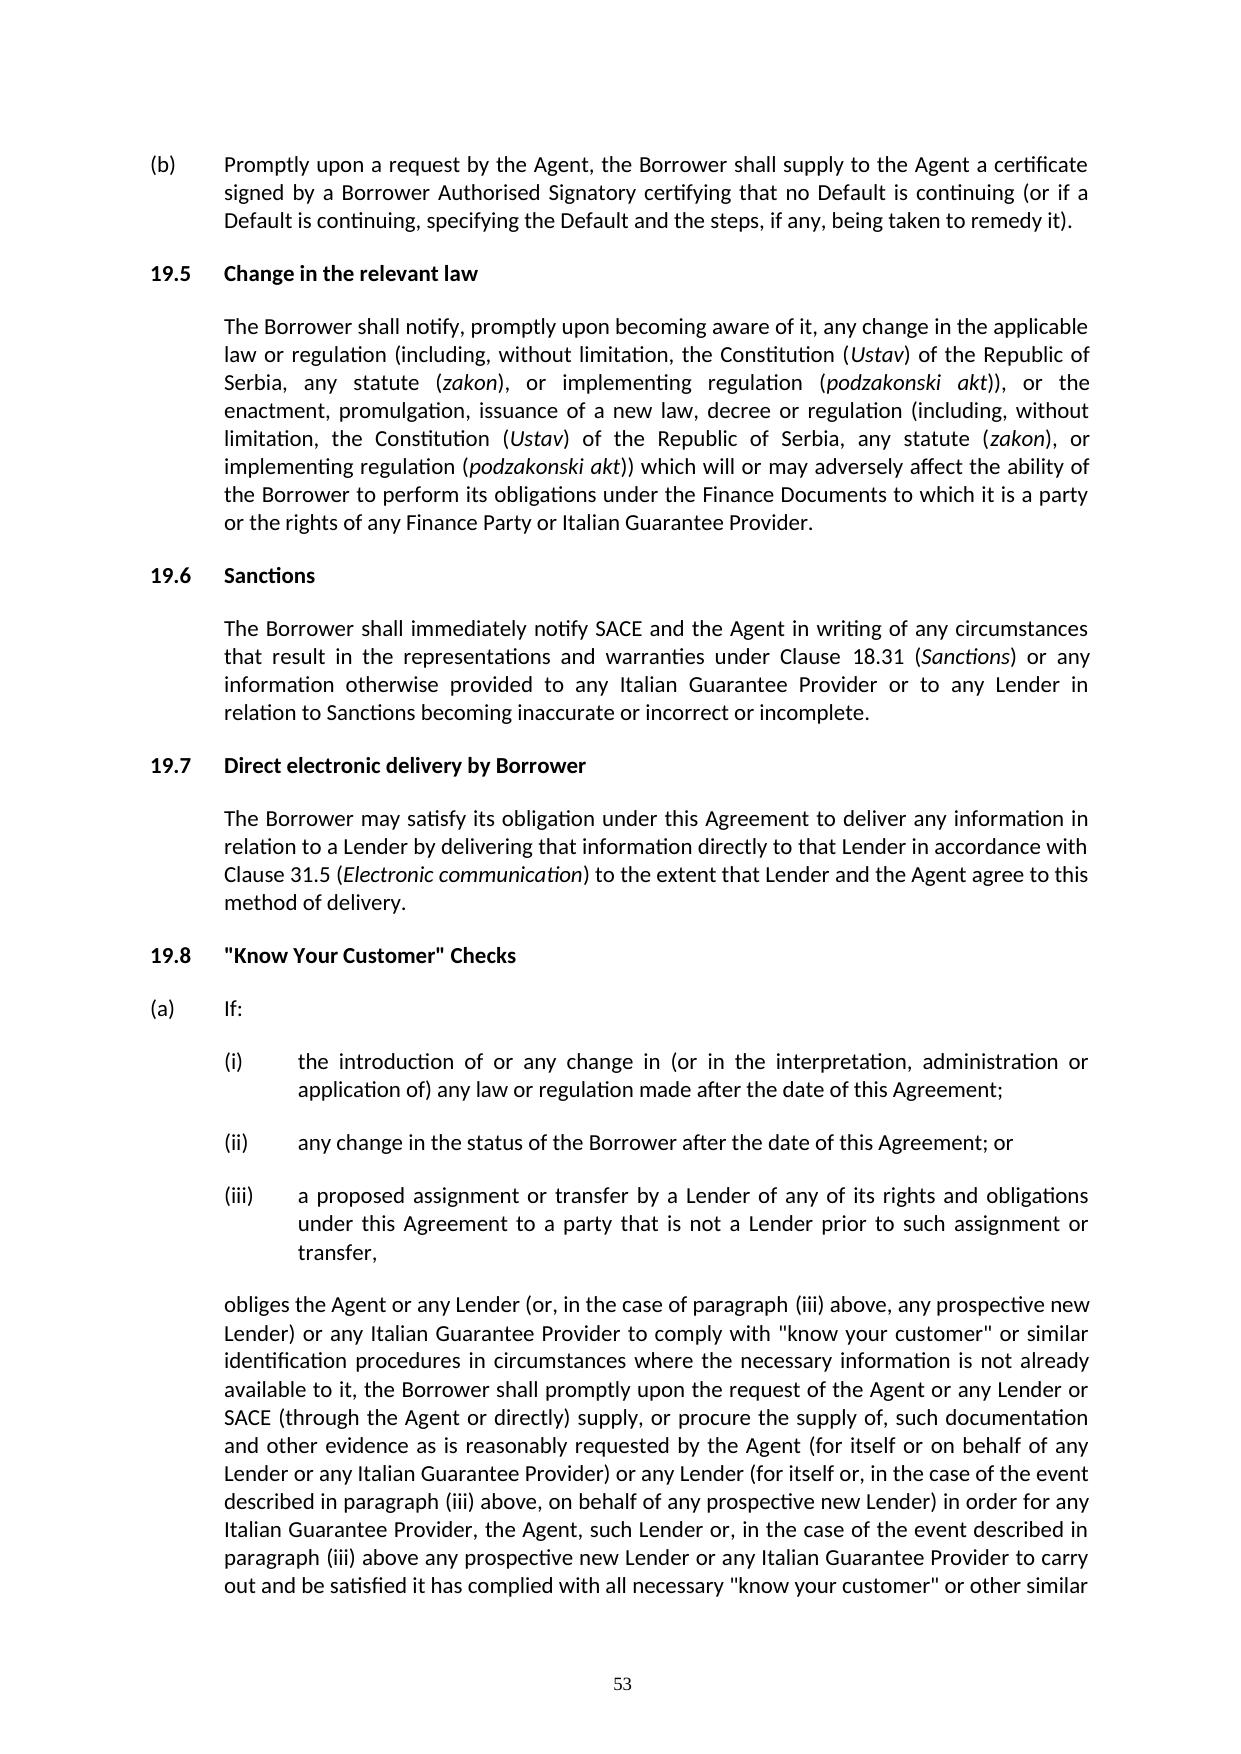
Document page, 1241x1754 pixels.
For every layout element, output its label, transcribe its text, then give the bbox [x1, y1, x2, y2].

text If: [150, 994, 1090, 1022]
subtitle Sanctions [150, 561, 1090, 589]
text the introduction of or any change in (or in the interpretation, administration or application of) any law or regulation made after the date of this Agreement; [224, 1047, 1090, 1103]
text a proposed assignment or transfer by a Lender of any of its rights and obligations under this Agreement to a party that is not a Lender prior to such assignment or transfer, [224, 1182, 1090, 1266]
text The Borrower shall notify, promptly upon becoming aware of it, any change in the applicable law or regulation (including, without limitation, the Constitution (Ustav) of the Republic of Serbia, any statute (zakon), or implementing regulation (podzakonski akt)), or the enactment, promulgation, issuance of a new law, decree or regulation (including, without limitation, the Constitution (Ustav) of the Republic of Serbia, any statute (zakon), or implementing regulation (podzakonski akt)) which will or may adversely affect the ability of the Borrower to perform its obligations under the Finance Documents to which it is a party or the rights of any Finance Party or Italian Guarantee Provider. [224, 312, 1090, 536]
text The Borrower may satisfy its obligation under this Agreement to deliver any information in relation to a Lender by delivering that information directly to that Lender in accordance with Clause 31.5 (Electronic communication) to the extent that Lender and the Agent agree to this method of delivery. [224, 804, 1090, 916]
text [224, 1291, 1090, 1599]
text any change in the status of the Borrower after the date of this Agreement; or [224, 1128, 1090, 1157]
text Promptly upon a request by the Agent, the Borrower shall supply to the Agent a certificate signed by a Borrower Authorised Signatory certifying that no Default is continuing (or if a Default is continuing, specifying the Default and the steps, if any, being taken to remedy it). [150, 150, 1090, 234]
subtitle "Know Your Customer" Checks [150, 941, 1090, 969]
subtitle Change in the relevant law [150, 259, 1090, 287]
text The Borrower shall immediately notify SACE and the Agent in writing of any circumstances that result in the representations and warranties under Clause 18.31 (Sanctions) or any information otherwise provided to any Italian Guarantee Provider or to any Lender in relation to Sanctions becoming inaccurate or incorrect or incomplete. [224, 614, 1090, 726]
subtitle Direct electronic delivery by Borrower [150, 751, 1090, 779]
